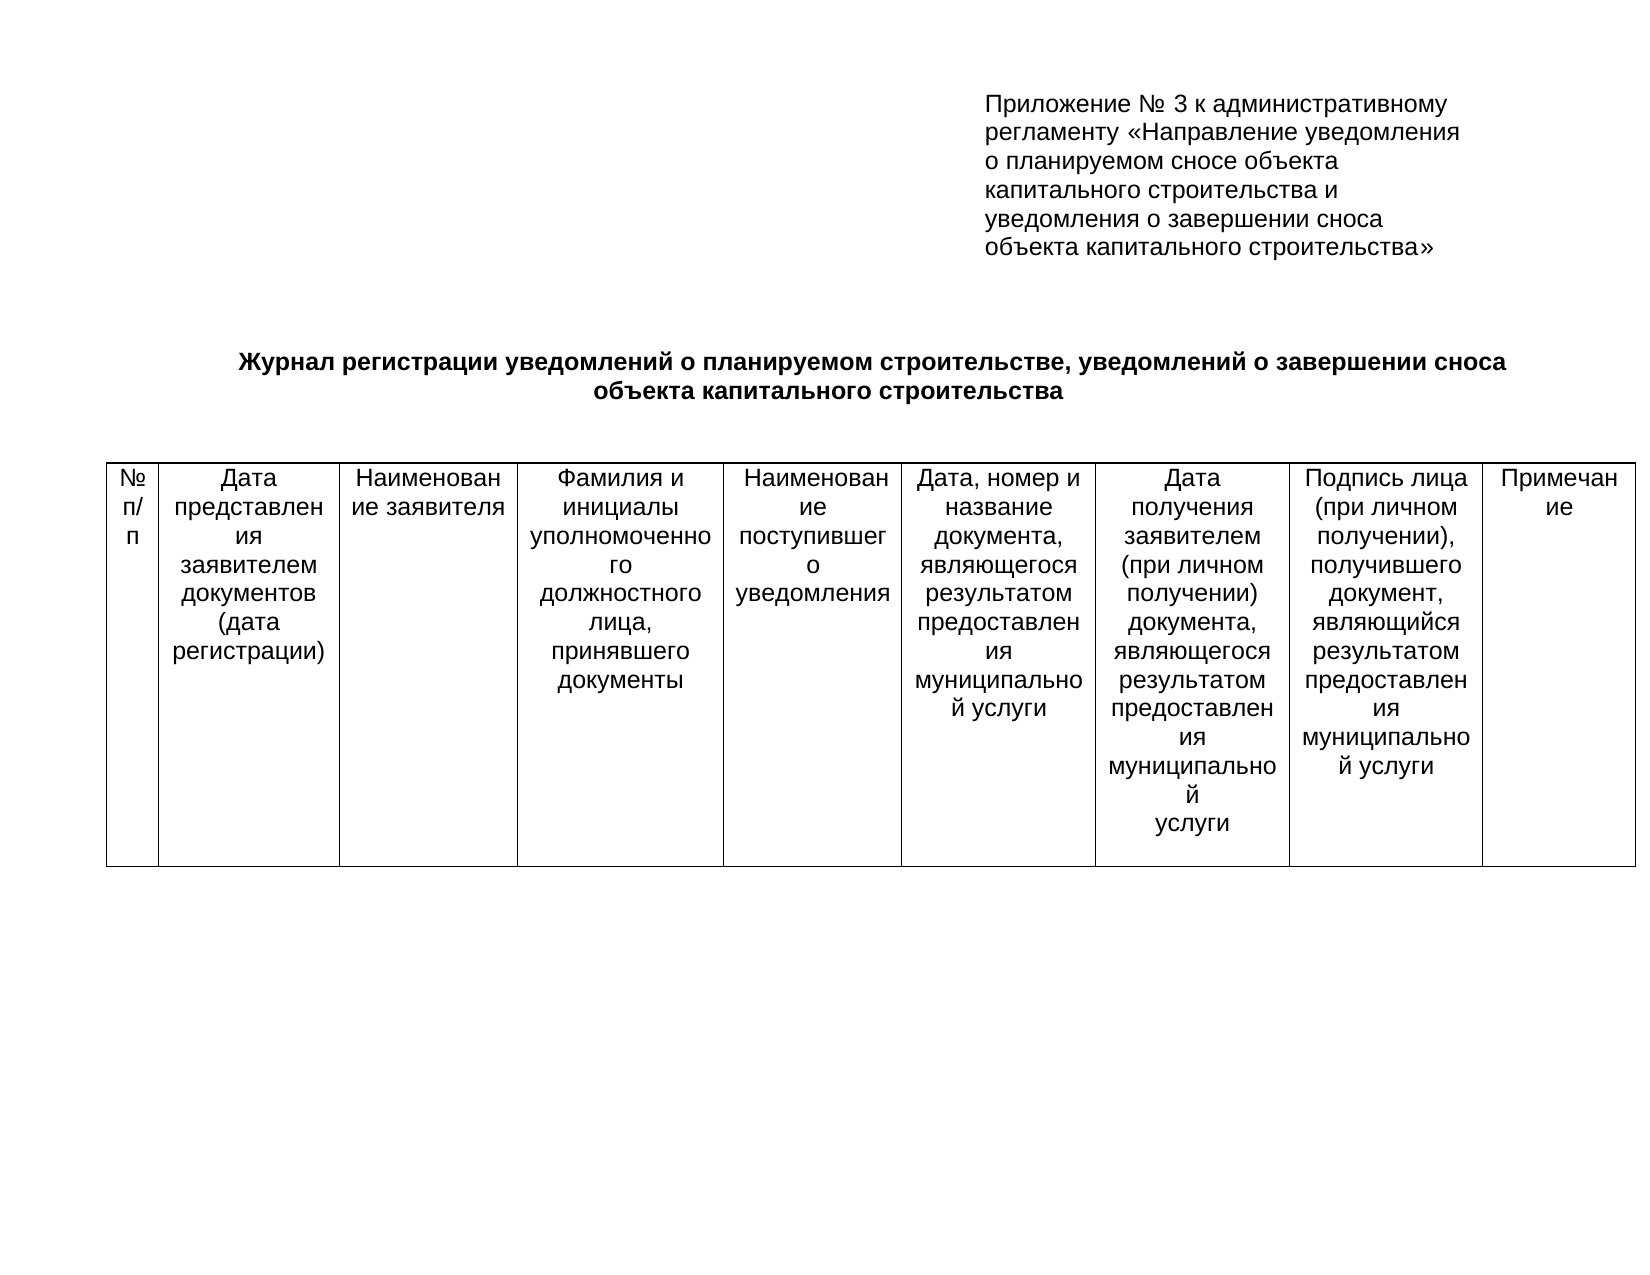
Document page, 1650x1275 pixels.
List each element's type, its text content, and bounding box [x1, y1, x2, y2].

table_header Подпись лица (при личном получении), получившего документ, являющийся результатом предоставления муниципальной услуги [1290, 464, 1482, 866]
table_header № п/п [107, 464, 158, 866]
text регламенту «Направление уведомления [118, 117, 1532, 146]
table_header Дата получения заявителем (при личном получении) документа, являющегося результатом предоставления муниципальной услуги [1096, 464, 1289, 866]
table_header Примечание [1483, 464, 1635, 866]
text объекта капитального строительства [118, 376, 1532, 405]
table_header Дата, номер и название документа, являющегося результатом предоставления муниципальной услуги [902, 464, 1095, 866]
table_header Наименование заявителя [340, 464, 517, 866]
text Журнал регистрации уведомлений о планируемом строительстве, уведомлений о завершении сноса [118, 347, 1532, 376]
text Приложение № 3 к административному [118, 89, 1532, 117]
text уведомления о завершении сноса [118, 204, 1532, 232]
text капитального строительства и [118, 175, 1532, 204]
table_header Фамилия и инициалы уполномоченного должностного лица, принявшего документы [518, 464, 723, 866]
table_header Дата представления заявителем документов (дата регистрации) [159, 464, 339, 866]
table_header Наименование поступившего уведомления [724, 464, 901, 866]
text о планируемом сносе объекта [118, 146, 1532, 175]
text объекта капитального строительства» [118, 232, 1532, 261]
